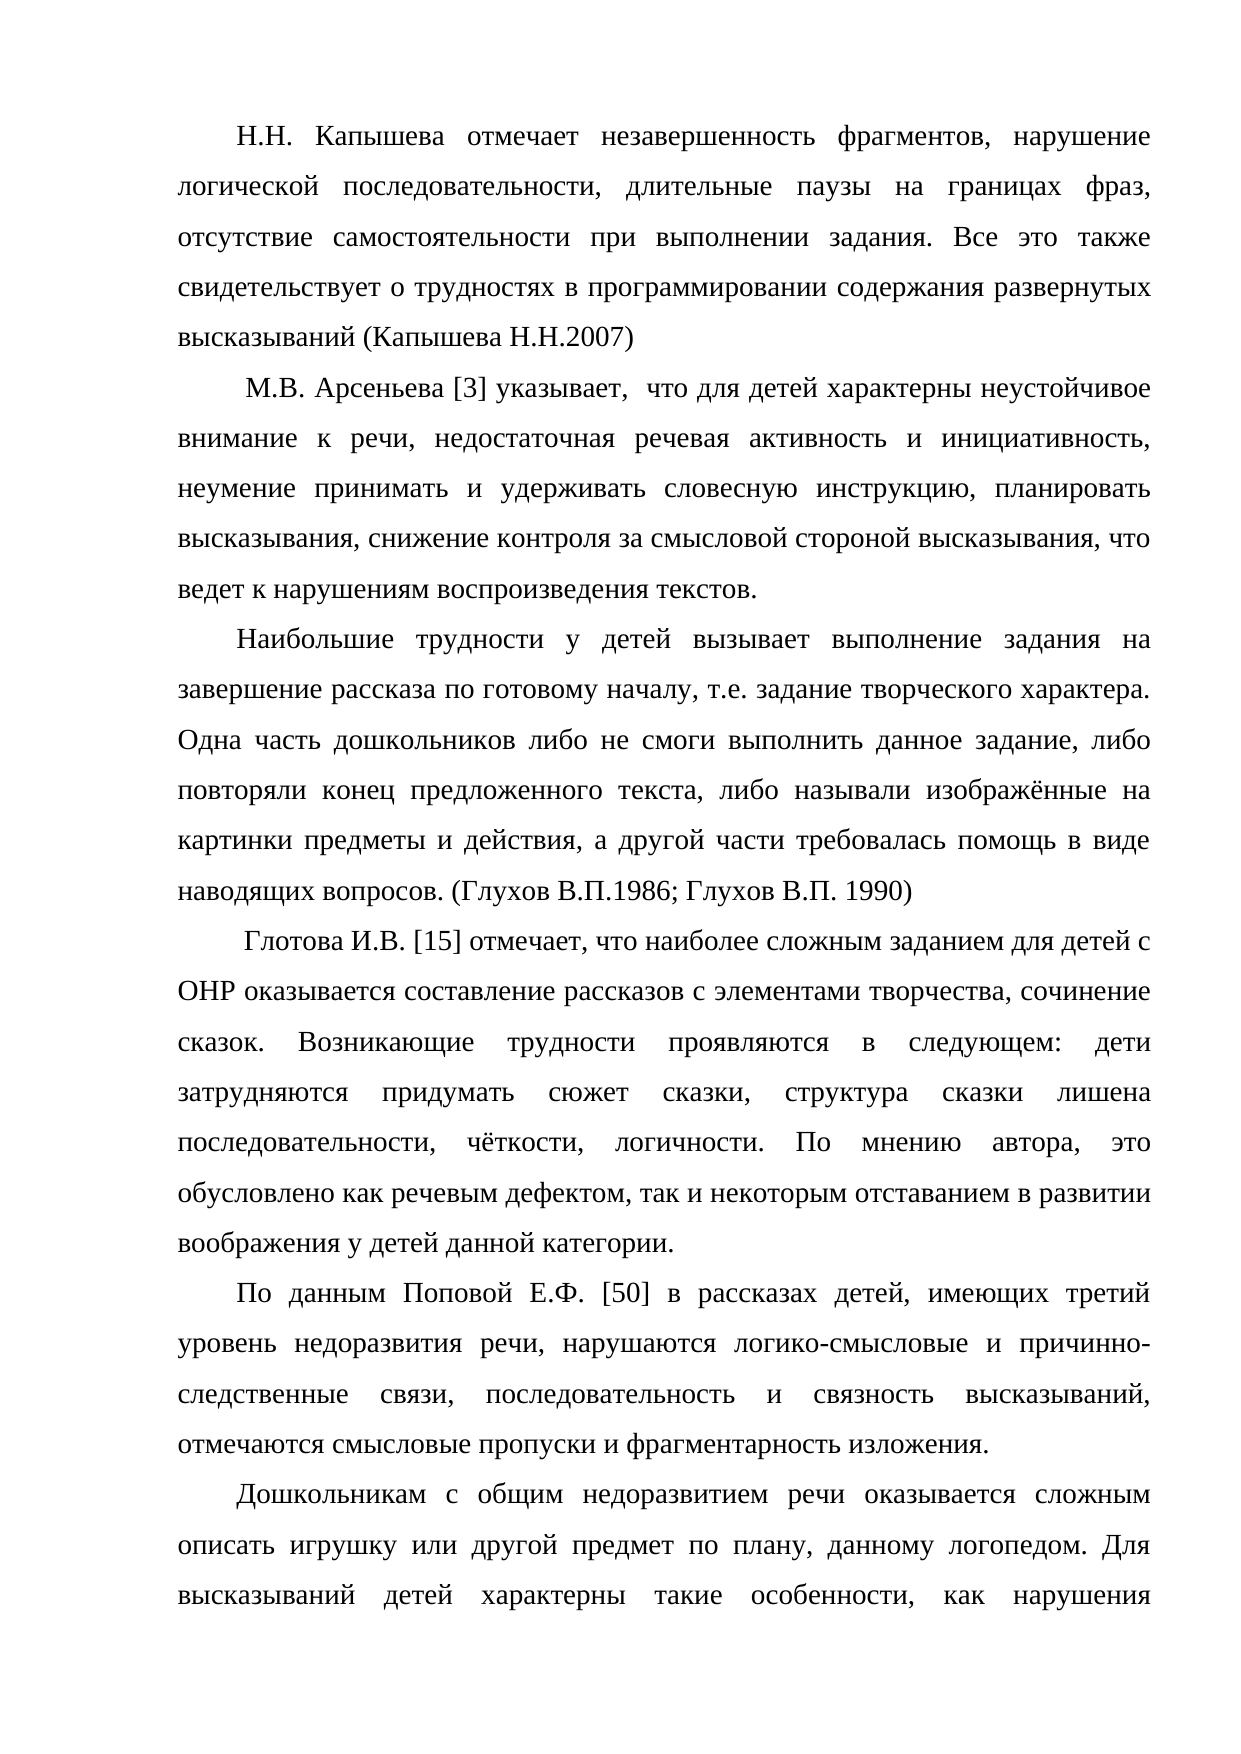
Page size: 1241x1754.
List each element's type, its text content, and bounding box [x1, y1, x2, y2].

text Н.Н. Капышева отмечает незавершенность фрагментов, нарушение логической последовательности, длительные паузы на границах фраз, отсутствие самостоятельности при выполнении задания. Все это также свидетельствует о трудностях в программировании содержания развернутых высказываний (Капышева Н.Н.2007) [177, 118, 1152, 353]
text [177, 1477, 1152, 1611]
text Глотова И.В. [15] отмечает, что наиболее сложным заданием для детей с ОНР оказывается составление рассказов с элементами творчества, сочинение сказок. Возникающие трудности проявляются в следующем: дети затрудняются придумать сюжет сказки, структура сказки лишена последовательности, чёткости, логичности. По мнению автора, это обусловлено как речевым дефектом, так и некоторым отставанием в развитии воображения у детей данной категории. [177, 923, 1152, 1258]
text По данным Поповой Е.Ф. [50] в рассказах детей, имеющих третий уровень недоразвития речи, нарушаются логико-смысловые и причинно-следственные связи, последовательность и связность высказываний, отмечаются смысловые пропуски и фрагментарность изложения. [177, 1275, 1152, 1460]
text Наибольшие трудности у детей вызывает выполнение задания на завершение рассказа по готовому началу, т.е. задание творческого характера. Одна часть дошкольников либо не смоги выполнить данное задание, либо повторяли конец предложенного текста, либо называли изображённые на картинки предметы и действия, а другой части требовалась помощь в виде наводящих вопросов. (Глухов В.П.1986; Глухов В.П. 1990) [177, 621, 1152, 906]
text М.В. Арсеньева [3] указывает, что для детей характерны неустойчивое внимание к речи, недостаточная речевая активность и инициативность, неумение принимать и удерживать словесную инструкцию, планировать высказывания, снижение контроля за смысловой стороной высказывания, что ведет к нарушениям воспроизведения текстов. [177, 370, 1152, 604]
